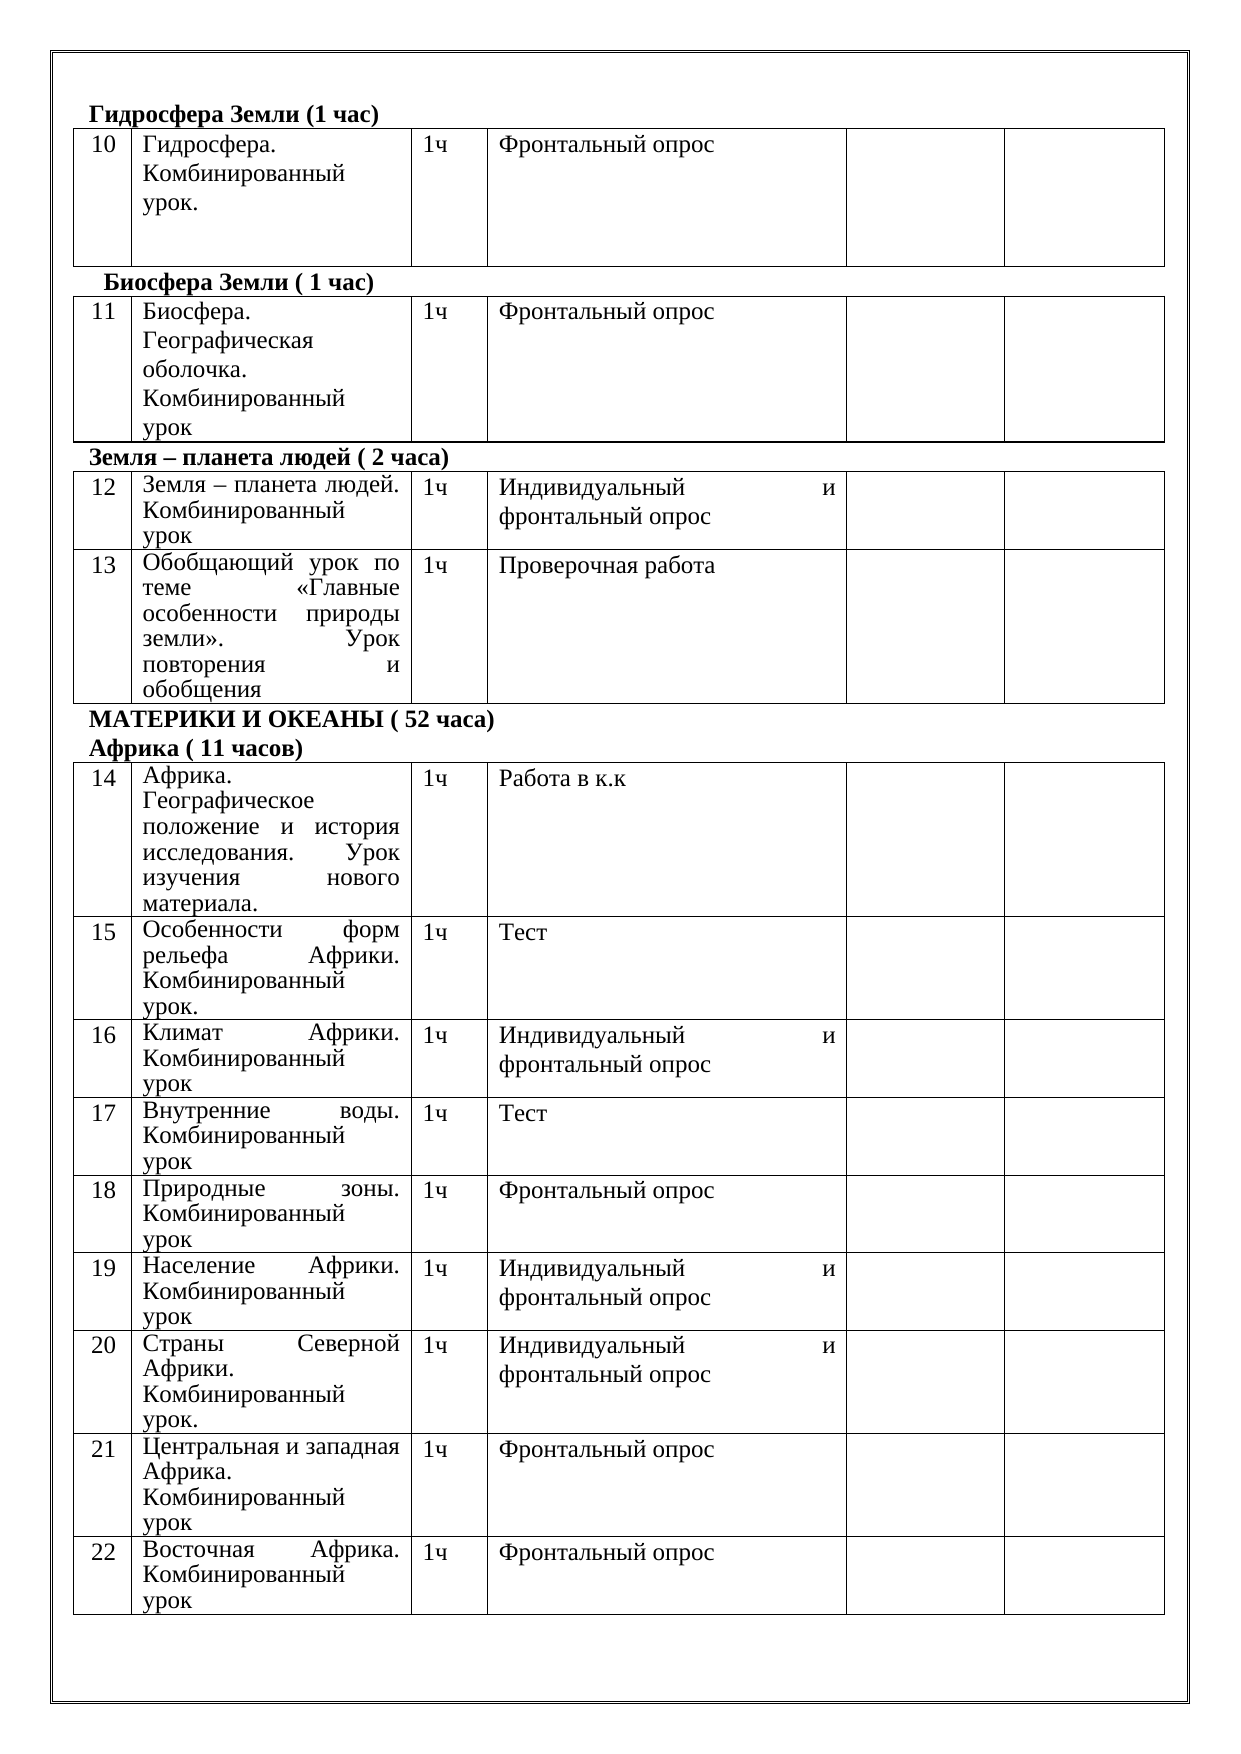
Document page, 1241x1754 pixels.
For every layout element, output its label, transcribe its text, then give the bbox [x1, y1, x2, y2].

table_cell Население Африки. Комбинированный урок [132, 1253, 411, 1330]
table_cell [132, 1537, 411, 1613]
table_cell 1ч [412, 1020, 487, 1097]
table_cell [1005, 1176, 1164, 1252]
table_cell [1005, 1331, 1164, 1433]
table_cell 19 [74, 1253, 131, 1330]
table_cell 1ч [412, 917, 487, 1019]
text МАТЕРИКИ И ОКЕАНЫ ( 52 часа) [88, 704, 1152, 733]
table_cell Климат Африки. Комбинированный урок [132, 1020, 411, 1097]
table_header 10 [74, 129, 131, 266]
table_cell 13 [74, 550, 131, 703]
table_cell 20 [74, 1331, 131, 1433]
table_header Фронтальный опрос [488, 297, 846, 441]
table_header [1005, 763, 1164, 916]
table_cell [847, 1331, 1004, 1433]
table_cell [847, 1537, 1004, 1613]
table_cell Тест [488, 917, 846, 1019]
table_header [847, 472, 1004, 549]
table_cell 1ч [412, 1434, 487, 1536]
table_cell [1005, 550, 1164, 703]
table_cell Центральная и западная Африка. Комбинированный урок [132, 1434, 411, 1536]
table_cell [1005, 1434, 1164, 1536]
table_cell 1ч [412, 1176, 487, 1252]
table_cell [847, 1020, 1004, 1097]
table_cell 1ч [412, 1098, 487, 1174]
table_cell Тест [488, 1098, 846, 1174]
table_cell Проверочная работа [488, 550, 846, 703]
table_header [1005, 129, 1164, 266]
table_cell Фронтальный опрос [488, 1176, 846, 1252]
table_cell [1005, 917, 1164, 1019]
table_header [1005, 297, 1164, 441]
table_header 12 [74, 472, 131, 549]
table_header 1ч [412, 129, 487, 266]
table_header 1ч [412, 763, 487, 916]
table_cell [1005, 1537, 1164, 1613]
table_cell 17 [74, 1098, 131, 1174]
table_cell [847, 550, 1004, 703]
table_header [847, 763, 1004, 916]
table_cell [847, 1253, 1004, 1330]
table_header 14 [74, 763, 131, 916]
table_header Фронтальный опрос [488, 129, 846, 266]
text Африка ( 11 часов) [88, 733, 1152, 762]
table_cell [1005, 1253, 1164, 1330]
table_cell [1005, 1020, 1164, 1097]
table_header Индивидуальный и фронтальный опрос [488, 472, 846, 549]
text Земля – планета людей ( 2 часа) [88, 443, 1152, 471]
table_cell 1ч [412, 1331, 487, 1433]
table_header [847, 129, 1004, 266]
table_header Биосфера. Географическая оболочка. Комбинированный урок [132, 297, 411, 441]
text Биосфера Земли ( 1 час) [88, 267, 1152, 296]
table_cell 1ч [412, 1537, 487, 1613]
table_cell [847, 1434, 1004, 1536]
table_cell 1ч [412, 1253, 487, 1330]
table_header Африка. Географическое положение и история исследования. Урок изучения нового материала. [132, 763, 411, 916]
table_cell [847, 1098, 1004, 1174]
table_cell Особенности форм рельефа Африки. Комбинированный урок. [132, 917, 411, 1019]
table_cell Страны Северной Африки. Комбинированный урок. [132, 1331, 411, 1433]
table_cell Природные зоны. Комбинированный урок [132, 1176, 411, 1252]
table_cell 18 [74, 1176, 131, 1252]
table_cell Фронтальный опрос [488, 1537, 846, 1613]
table_header [1005, 472, 1164, 549]
table_cell Внутренние воды. Комбинированный урок [132, 1098, 411, 1174]
table_cell [847, 1176, 1004, 1252]
table_cell Индивидуальный и фронтальный опрос [488, 1020, 846, 1097]
table_cell 15 [74, 917, 131, 1019]
table_header 11 [74, 297, 131, 441]
table_cell 16 [74, 1020, 131, 1097]
table_cell 1ч [412, 550, 487, 703]
table_header 1ч [412, 472, 487, 549]
table_header [847, 297, 1004, 441]
table_header 1ч [412, 297, 487, 441]
table_cell Индивидуальный и фронтальный опрос [488, 1253, 846, 1330]
text Гидросфера Земли (1 час) [88, 99, 1152, 128]
table_cell [847, 917, 1004, 1019]
table_cell 21 [74, 1434, 131, 1536]
table_header Работа в к.к [488, 763, 846, 916]
table_cell Фронтальный опрос [488, 1434, 846, 1536]
table_cell 22 [74, 1537, 131, 1613]
table_cell Индивидуальный и фронтальный опрос [488, 1331, 846, 1433]
table_cell [1005, 1098, 1164, 1174]
table_header Земля – планета людей. Комбинированный урок [132, 472, 411, 549]
table_header Гидросфера. Комбинированный урок. [132, 129, 411, 266]
table_cell Обобщающий урок по теме «Главные особенности природы земли». Урок повторения и обобщения [132, 550, 411, 703]
